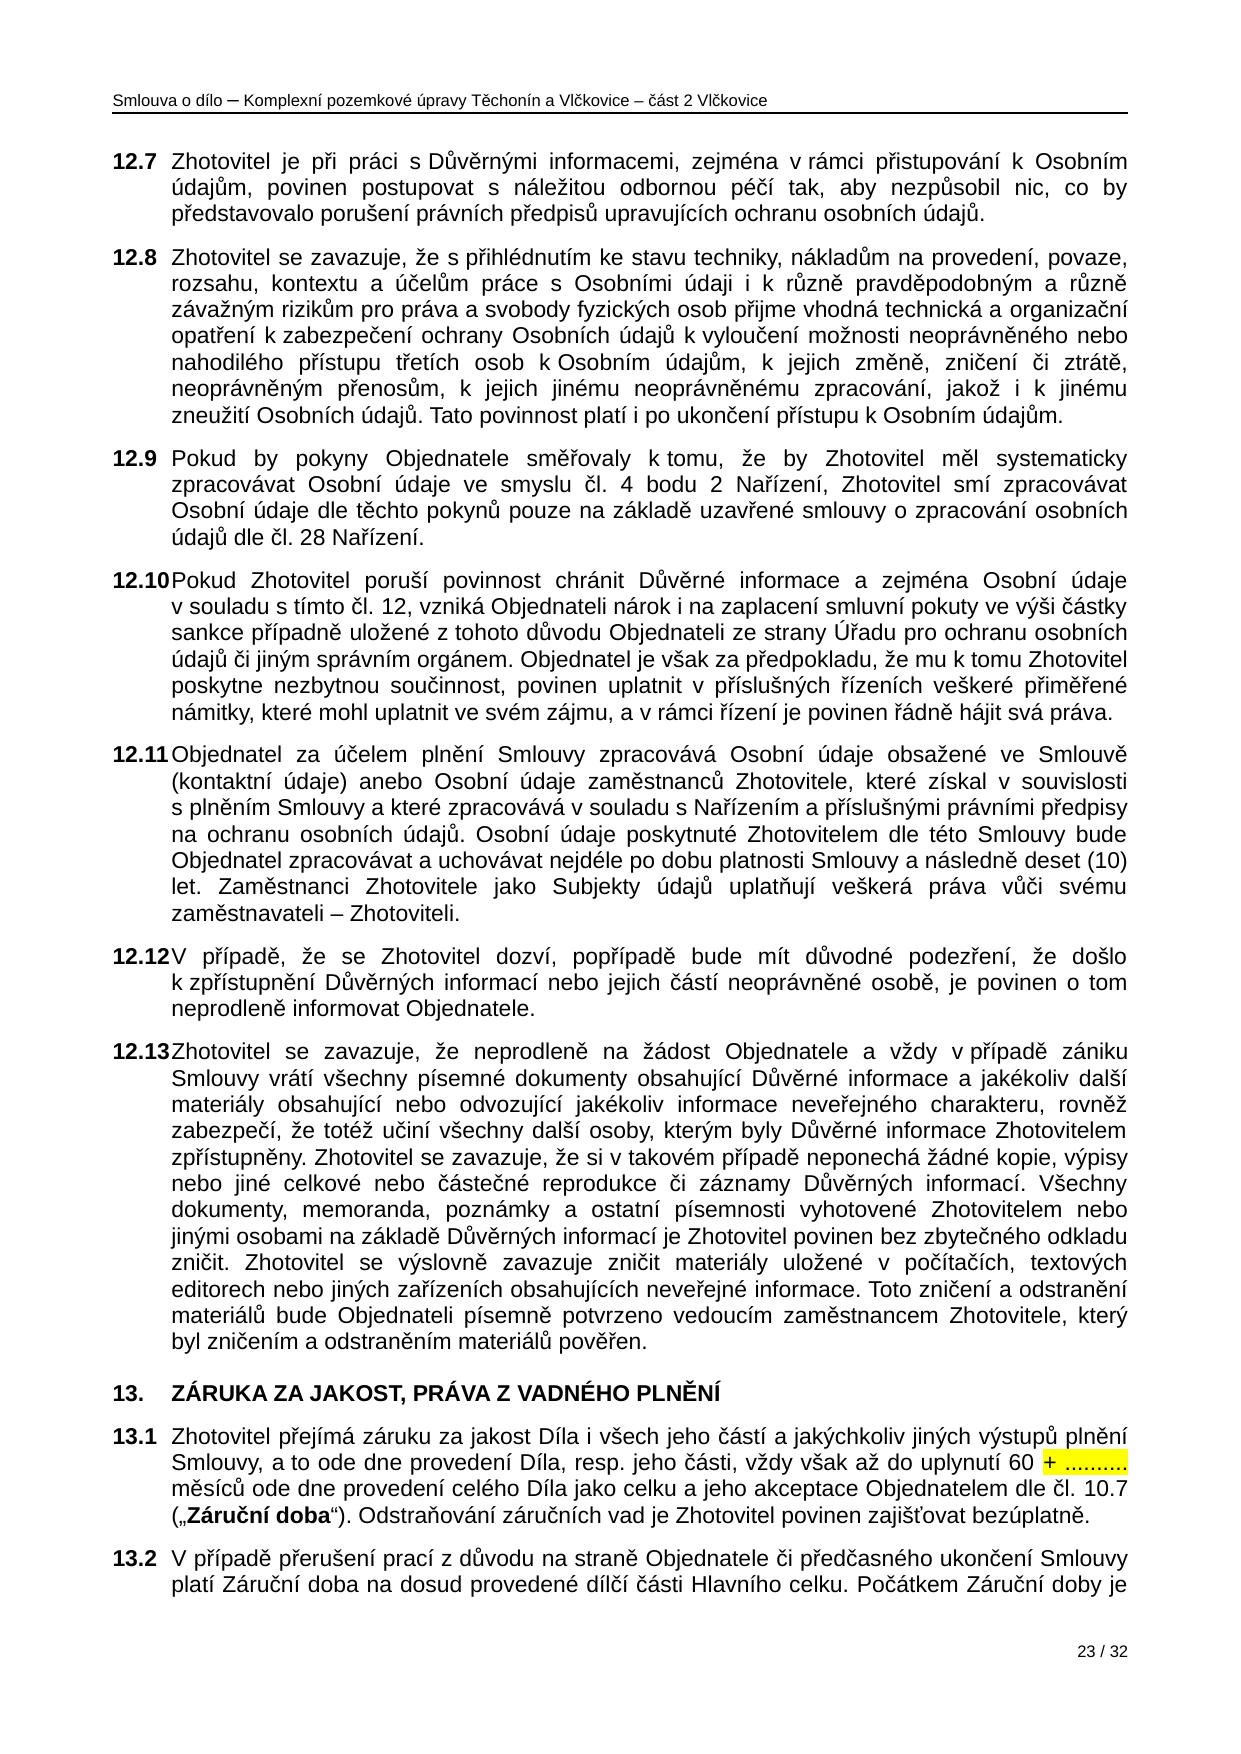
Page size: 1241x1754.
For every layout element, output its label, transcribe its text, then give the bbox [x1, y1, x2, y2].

text Záruka za jakost, práva z vadného plnění [112, 1379, 1128, 1406]
text Zhotovitel se zavazuje, že s přihlédnutím ke stavu techniky, nákladům na provedení, povaze, rozsahu, kontextu a účelům práce s Osobními údaji i k různě pravděpodobným a různě závažným rizikům pro práva a svobody fyzických osob přijme vhodná technická a organizační opatření k zabezpečení ochrany Osobních údajů k vyloučení možnosti neoprávněného nebo nahodilého přístupu třetích osob k Osobním údajům, k jejich změně, zničení či ztrátě, neoprávněným přenosům, k jejich jinému neoprávněnému zpracování, jakož i k jinému zneužití Osobních údajů. Tato povinnost platí i po ukončení přístupu k Osobním údajům. [112, 243, 1128, 428]
text Zhotovitel přejímá záruku za jakost Díla i všech jeho částí a jakýchkoliv jiných výstupů plnění Smlouvy, a to ode dne provedení Díla, resp. jeho části, vždy však až do uplynutí 60 + .......... měsíců ode dne provedení celého Díla jako celku a jeho akceptace Objednatelem dle čl. 10.7 („Záruční doba“). Odstraňování záručních vad je Zhotovitel povinen zajišťovat bezúplatně. [112, 1423, 1128, 1528]
text Pokud Zhotovitel poruší povinnost chránit Důvěrné informace a zejména Osobní údaje v souladu s tímto čl. 12, vzniká Objednateli nárok i na zaplacení smluvní pokuty ve výši částky sankce případně uložené z tohoto důvodu Objednateli ze strany Úřadu pro ochranu osobních údajů či jiným správním orgánem. Objednatel je však za předpokladu, že mu k tomu Zhotovitel poskytne nezbytnou součinnost, povinen uplatnit v příslušných řízeních veškeré přiměřené námitky, které mohl uplatnit ve svém zájmu, a v rámci řízení je povinen řádně hájit svá práva. [112, 567, 1128, 725]
text Pokud by pokyny Objednatele směřovaly k tomu, že by Zhotovitel měl systematicky zpracovávat Osobní údaje ve smyslu čl. 4 bodu 2 Nařízení, Zhotovitel smí zpracovávat Osobní údaje dle těchto pokynů pouze na základě uzavřené smlouvy o zpracování osobních údajů dle čl. 28 Nařízení. [112, 444, 1128, 550]
text Zhotovitel se zavazuje, že neprodleně na žádost Objednatele a vždy v případě zániku Smlouvy vrátí všechny písemné dokumenty obsahující Důvěrné informace a jakékoliv další materiály obsahující nebo odvozující jakékoliv informace neveřejného charakteru, rovněž zabezpečí, že totéž učiní všechny další osoby, kterým byly Důvěrné informace Zhotovitelem zpřístupněny. Zhotovitel se zavazuje, že si v takovém případě neponechá žádné kopie, výpisy nebo jiné celkové nebo částečné reprodukce či záznamy Důvěrných informací. Všechny dokumenty, memoranda, poznámky a ostatní písemnosti vyhotovené Zhotovitelem nebo jinými osobami na základě Důvěrných informací je Zhotovitel povinen bez zbytečného odkladu zničit. Zhotovitel se výslovně zavazuje zničit materiály uložené v počítačích, textových editorech nebo jiných zařízeních obsahujících neveřejné informace. Toto zničení a odstranění materiálů bude Objednateli písemně potvrzeno vedoucím zaměstnancem Zhotovitele, který byl zničením a odstraněním materiálů pověřen. [112, 1038, 1128, 1354]
text V případě, že se Zhotovitel dozví, popřípadě bude mít důvodné podezření, že došlo k zpřístupnění Důvěrných informací nebo jejich částí neoprávněné osobě, je povinen o tom neprodleně informovat Objednatele. [112, 943, 1128, 1022]
text Zhotovitel je při práci s Důvěrnými informacemi, zejména v rámci přistupování k Osobním údajům, povinen postupovat s náležitou odbornou péčí tak, aby nezpůsobil nic, co by představovalo porušení právních předpisů upravujících ochranu osobních údajů. [112, 148, 1128, 227]
text Objednatel za účelem plnění Smlouvy zpracovává Osobní údaje obsažené ve Smlouvě (kontaktní údaje) anebo Osobní údaje zaměstnanců Zhotovitele, které získal v souvislosti s plněním Smlouvy a které zpracovává v souladu s Nařízením a příslušnými právními předpisy na ochranu osobních údajů. Osobní údaje poskytnuté Zhotovitelem dle této Smlouvy bude Objednatel zpracovávat a uchovávat nejdéle po dobu platnosti Smlouvy a následně deset (10) let. Zaměstnanci Zhotovitele jako Subjekty údajů uplatňují veškerá práva vůči svému zaměstnavateli – Zhotoviteli. [112, 741, 1128, 926]
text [112, 1545, 1128, 1597]
